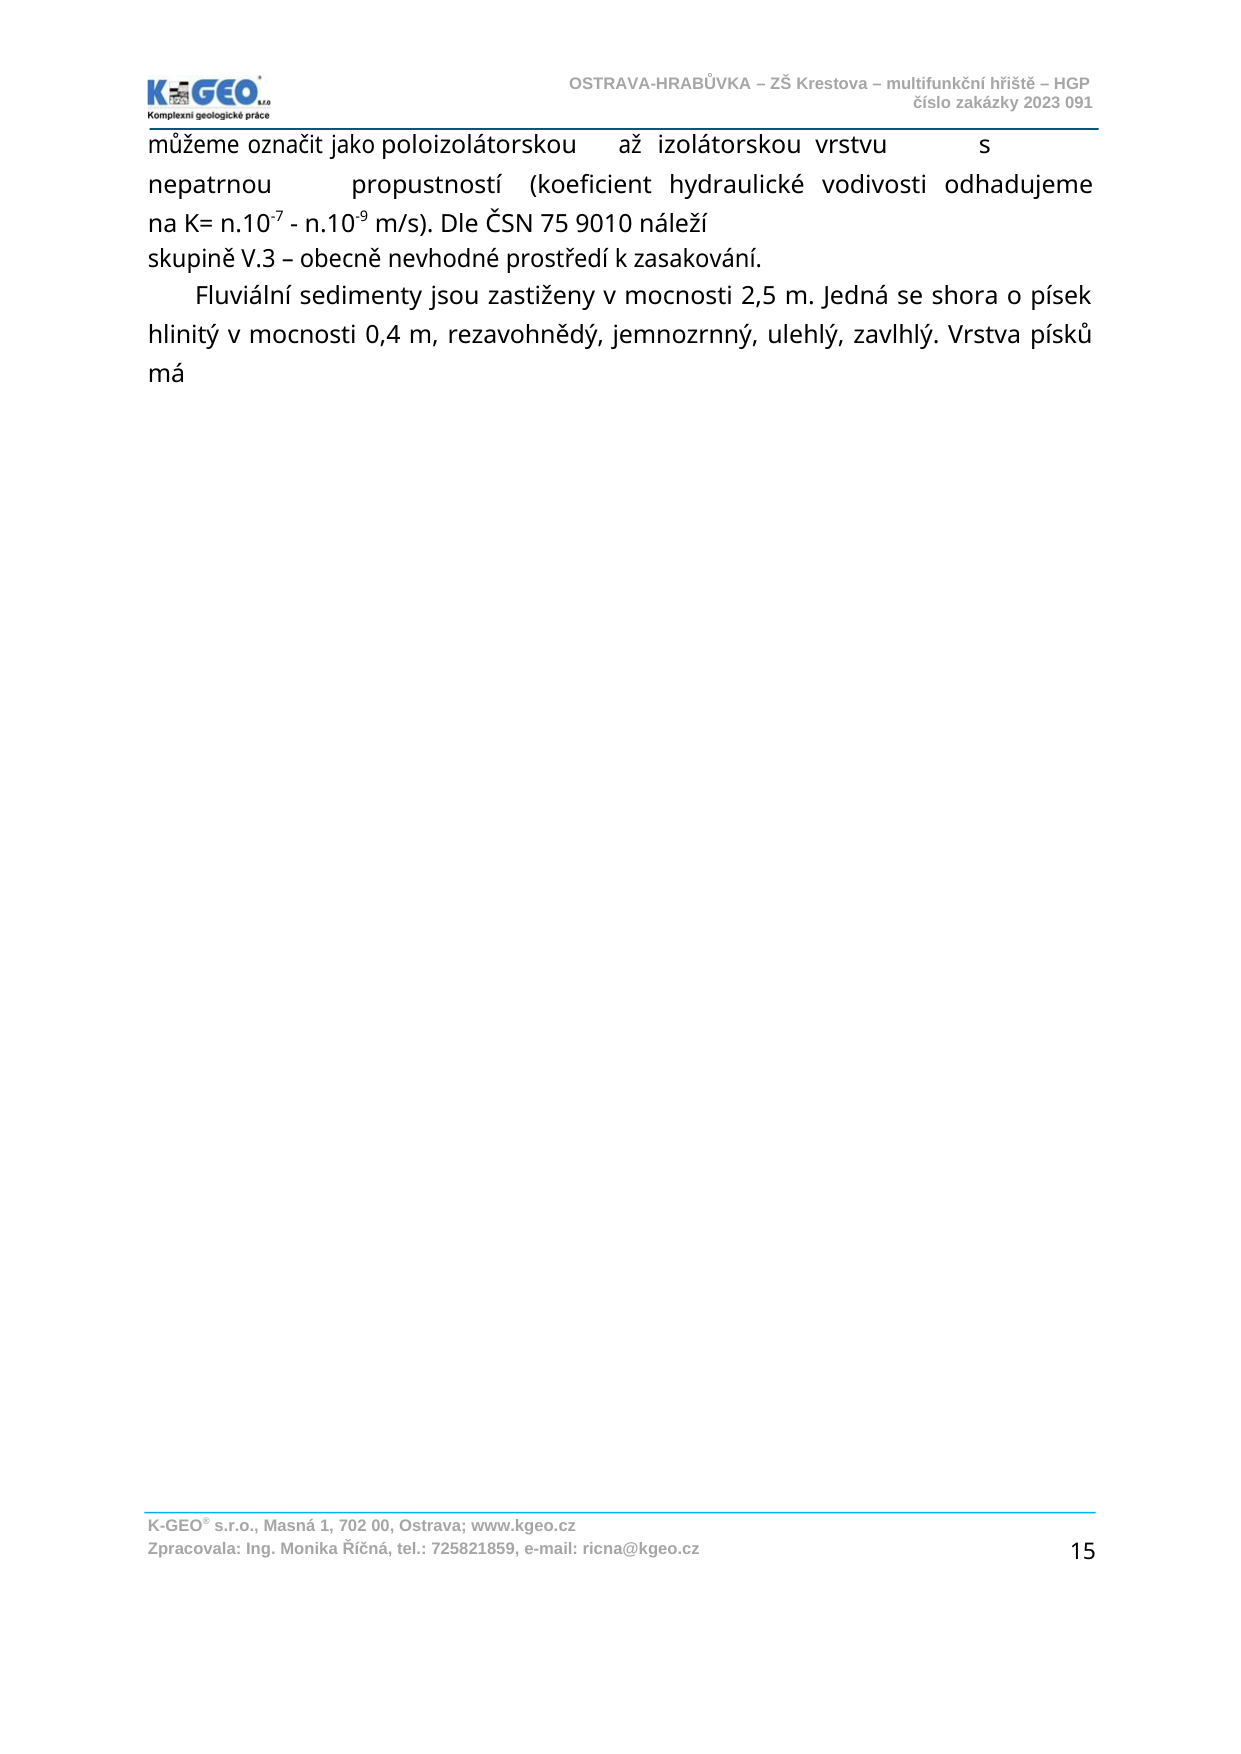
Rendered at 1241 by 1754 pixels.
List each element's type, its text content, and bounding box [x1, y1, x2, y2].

picture [147, 75, 271, 120]
text Fluviální sedimenty jsou zastiženy v mocnosti 2,5 m. Jedná se shora o písek hlinitý v mocnosti 0,4 m, rezavohnědý, jemnozrnný, ulehlý, zavlhlý. Vrstva písků má [148, 278, 1093, 390]
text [148, 127, 1093, 239]
text skupině V.3 – obecně nevhodné prostředí k zasakování. [148, 244, 1209, 273]
